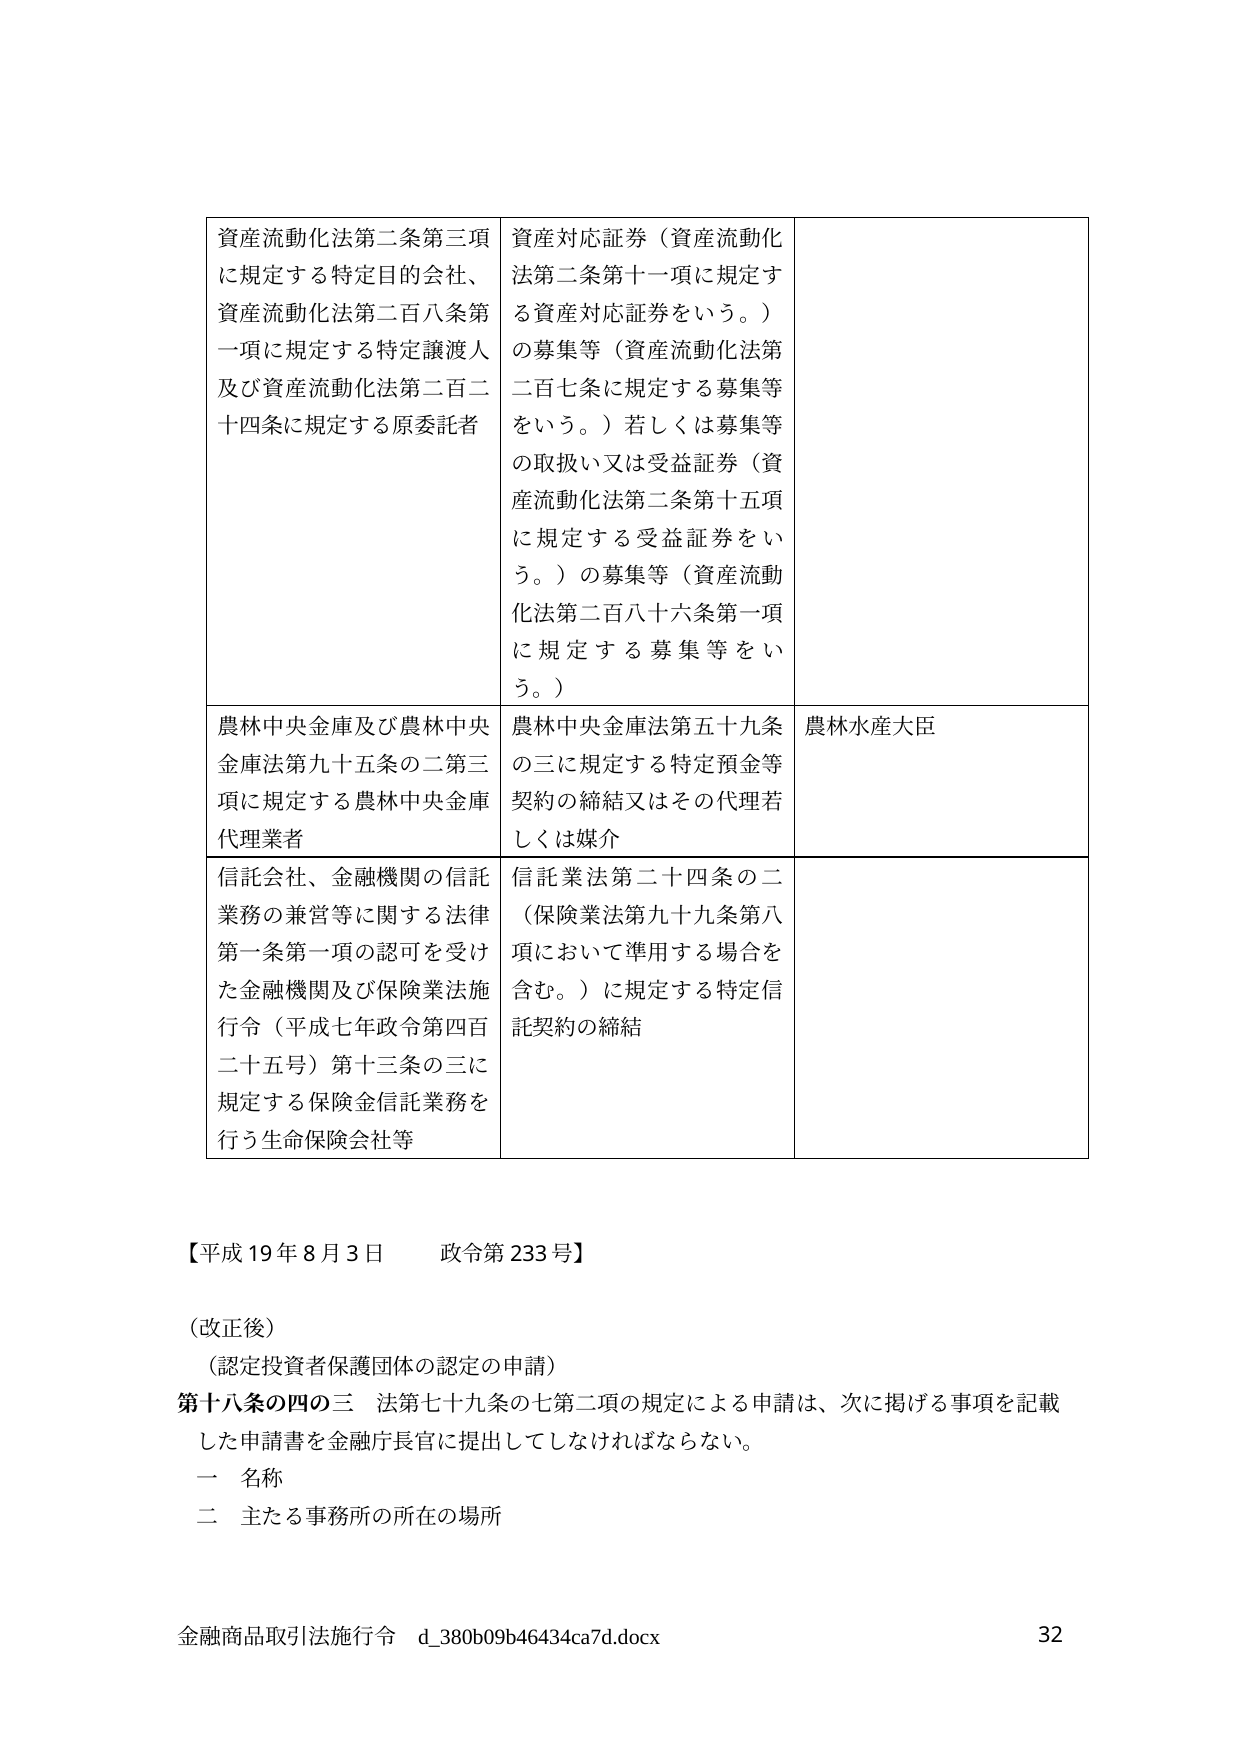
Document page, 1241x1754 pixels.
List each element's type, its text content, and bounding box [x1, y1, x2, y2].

text 第十八条の四の三 法第七十九条の七第二項の規定による申請は、次に掲げる事項を記載した申請書を金融庁長官に提出してしなければならない。 [177, 1383, 1063, 1458]
table_cell 農林水産大臣 [795, 706, 1088, 856]
text （改正後） [177, 1308, 1063, 1346]
table_cell 信託会社、金融機関の信託業務の兼営等に関する法律第一条第一項の認可を受けた金融機関及び保険業法施行令（平成七年政令第四百二十五号）第十三条の三に規定する保険金信託業務を行う生命保険会社等 [207, 858, 500, 1157]
table_cell [795, 858, 1088, 1157]
table_cell 信託業法第二十四条の二（保険業法第九十九条第八項において準用する場合を含む。）に規定する特定信託契約の締結 [501, 858, 794, 1157]
text 二 主たる事務所の所在の場所 [196, 1496, 1063, 1533]
table_cell 資産対応証券（資産流動化法第二条第十一項に規定する資産対応証券をいう。）の募集等（資産流動化法第二百七条に規定する募集等をいう。）若しくは募集等の取扱い又は受益証券（資産流動化法第二条第十五項に規定する受益証券をいう。）の募集等（資産流動化法第二百八十六条第一項に規定する募集等をいう。） [501, 218, 794, 705]
text 一 名称 [196, 1458, 1063, 1496]
table_cell 農林中央金庫法第五十九条の三に規定する特定預金等契約の締結又はその代理若しくは媒介 [501, 706, 794, 856]
table_cell 資産流動化法第二条第三項に規定する特定目的会社、資産流動化法第二百八条第一項に規定する特定譲渡人及び資産流動化法第二百二十四条に規定する原委託者 [207, 218, 500, 705]
text （認定投資者保護団体の認定の申請） [196, 1346, 1063, 1383]
text 【平成19年8月3日 政令第233号】 [177, 1233, 1063, 1271]
table_cell [795, 218, 1088, 705]
table_cell 農林中央金庫及び農林中央金庫法第九十五条の二第三項に規定する農林中央金庫代理業者 [207, 706, 500, 856]
